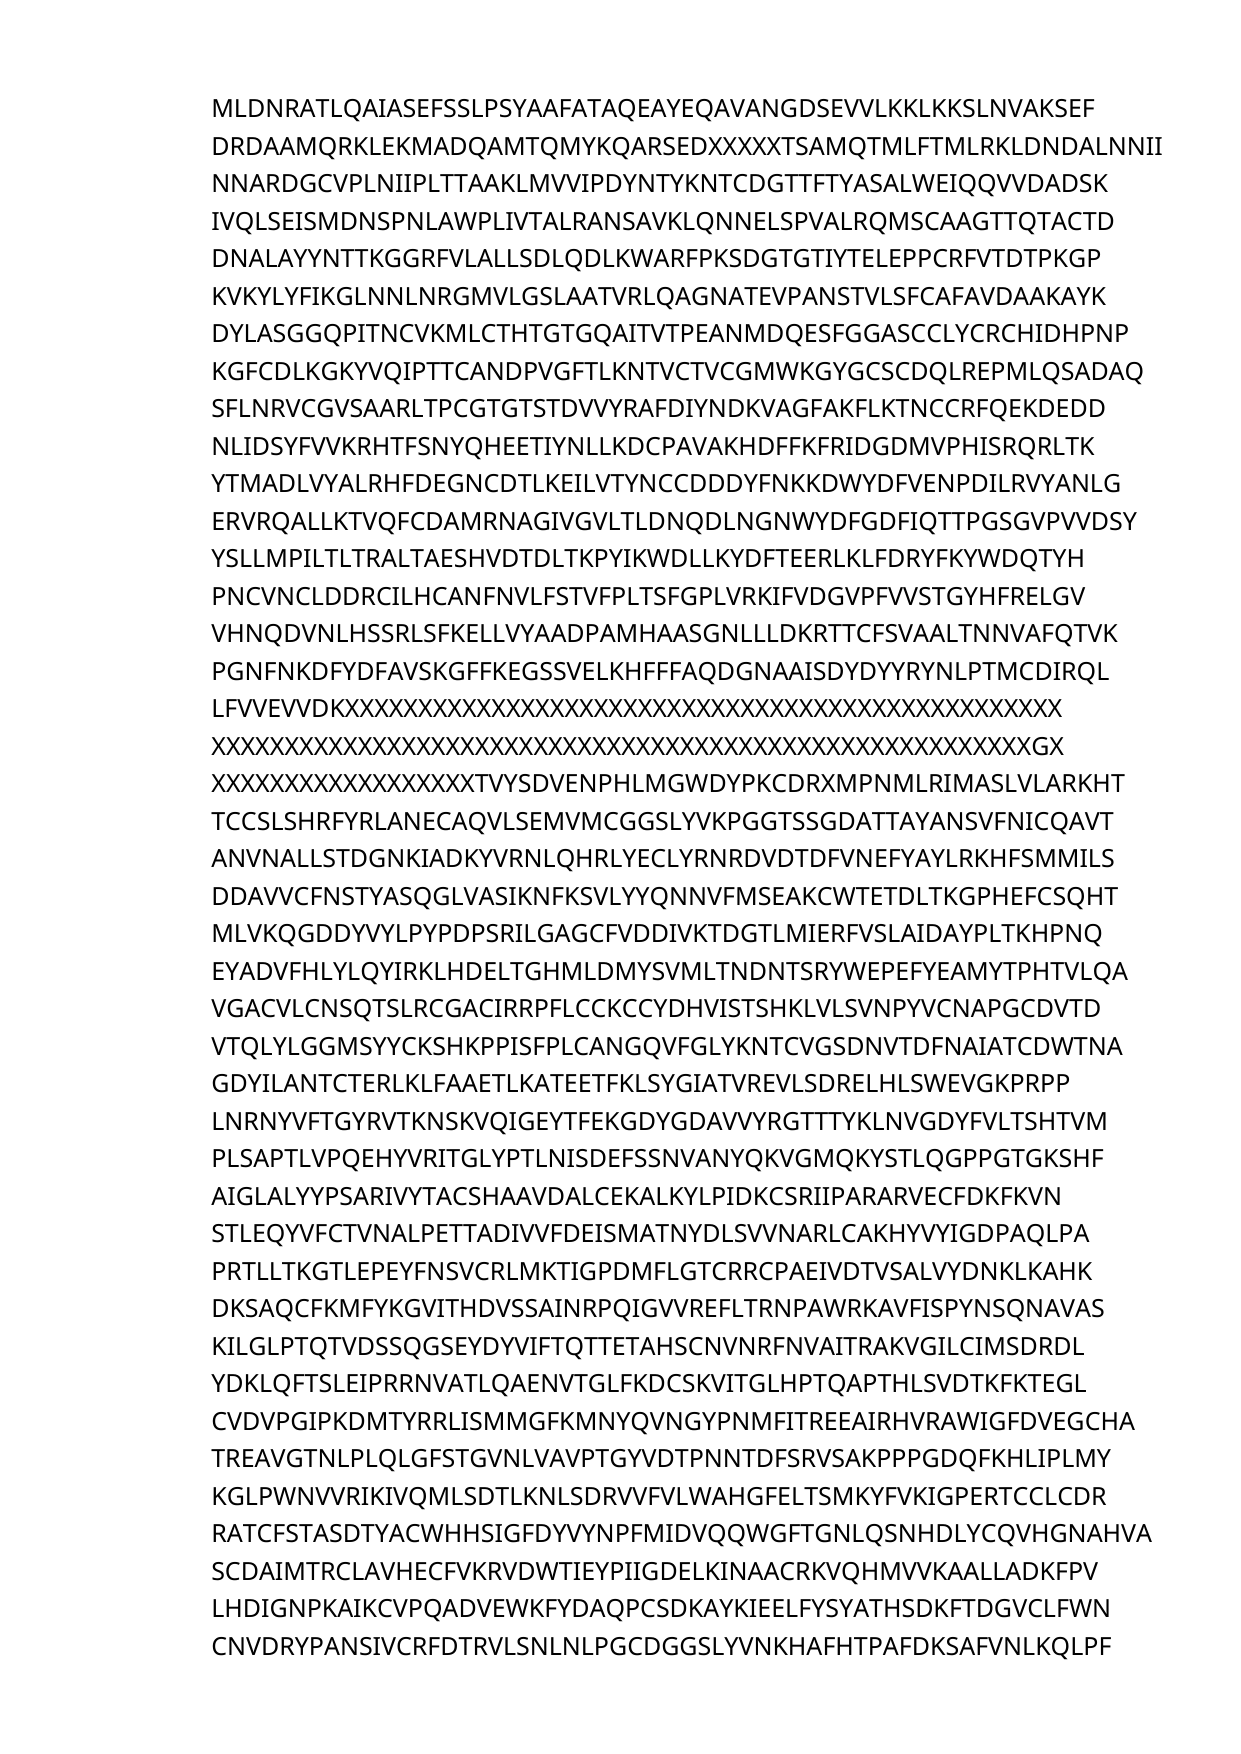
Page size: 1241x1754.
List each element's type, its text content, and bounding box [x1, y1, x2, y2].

text DYLASGGQPITNCVKMLCTHTGTGQAITVTPEANMDQESFGGASCCLYCRCHIDHPNP [75, 314, 1165, 352]
text LFVVEVVDKXXXXXXXXXXXXXXXXXXXXXXXXXXXXXXXXXXXXXXXXXXXXXXXXX [75, 689, 1165, 727]
text TCCSLSHRFYRLANECAQVLSEMVMCGGSLYVKPGGTSSGDATTAYANSVFNICQAVT [75, 802, 1165, 839]
text DDAVVCFNSTYASQGLVASIKNFKSVLYYQNNVFMSEAKCWTETDLTKGPHEFCSQHT [75, 877, 1165, 914]
text VTQLYLGGMSYYCKSHKPPISFPLCANGQVFGLYKNTCVGSDNVTDFNAIATCDWTNA [75, 1027, 1165, 1064]
text LHDIGNPKAIKCVPQADVEWKFYDAQPCSDKAYKIEELFYSYATHSDKFTDGVCLFWN [75, 1589, 1165, 1627]
text TREAVGTNLPLQLGFSTGVNLVAVPTGYVDTPNNTDFSRVSAKPPPGDQFKHLIPLMY [75, 1439, 1165, 1477]
text DNALAYYNTTKGGRFVLALLSDLQDLKWARFPKSDGTGTIYTELEPPCRFVTDTPKGP [75, 239, 1165, 277]
text ANVNALLSTDGNKIADKYVRNLQHRLYECLYRNRDVDTDFVNEFYAYLRKHFSMMILS [75, 839, 1165, 877]
text PLSAPTLVPQEHYVRITGLYPTLNISDEFSSNVANYQKVGMQKYSTLQGPPGTGKSHF [75, 1139, 1165, 1177]
text CNVDRYPANSIVCRFDTRVLSNLNLPGCDGGSLYVNKHAFHTPAFDKSAFVNLKQLPF [75, 1627, 1165, 1664]
text VHNQDVNLHSSRLSFKELLVYAADPAMHAASGNLLLDKRTTCFSVAALTNNVAFQTVK [75, 614, 1165, 652]
text PRTLLTKGTLEPEYFNSVCRLMKTIGPDMFLGTCRRCPAEIVDTVSALVYDNKLKAHK [75, 1252, 1165, 1289]
text VGACVLCNSQTSLRCGACIRRPFLCCKCCYDHVISTSHKLVLSVNPYVCNAPGCDVTD [75, 989, 1165, 1027]
text PGNFNKDFYDFAVSKGFFKEGSSVELKHFFFAQDGNAAISDYDYYRYNLPTMCDIRQL [75, 652, 1165, 689]
text AIGLALYYPSARIVYTACSHAAVDALCEKALKYLPIDKCSRIIPARARVECFDKFKVN [75, 1177, 1165, 1214]
text XXXXXXXXXXXXXXXXXXTVYSDVENPHLMGWDYPKCDRXMPNMLRIMASLVLARKHT [75, 764, 1165, 802]
text YDKLQFTSLEIPRRNVATLQAENVTGLFKDCSKVITGLHPTQAPTHLSVDTKFKTEGL [75, 1364, 1165, 1402]
text STLEQYVFCTVNALPETTADIVVFDEISMATNYDLSVVNARLCAKHYVYIGDPAQLPA [75, 1214, 1165, 1252]
text YSLLMPILTLTRALTAESHVDTDLTKPYIKWDLLKYDFTEERLKLFDRYFKYWDQTYH [75, 539, 1165, 577]
text KGLPWNVVRIKIVQMLSDTLKNLSDRVVFVLWAHGFELTSMKYFVKIGPERTCCLCDR [75, 1477, 1165, 1514]
text SFLNRVCGVSAARLTPCGTGTSTDVVYRAFDIYNDKVAGFAKFLKTNCCRFQEKDEDD [75, 389, 1165, 427]
text MLVKQGDDYVYLPYPDPSRILGAGCFVDDIVKTDGTLMIERFVSLAIDAYPLTKHPNQ [75, 914, 1165, 952]
text KILGLPTQTVDSSQGSEYDYVIFTQTTETAHSCNVNRFNVAITRAKVGILCIMSDRDL [75, 1327, 1165, 1364]
text SCDAIMTRCLAVHECFVKRVDWTIEYPIIGDELKINAACRKVQHMVVKAALLADKFPV [75, 1552, 1165, 1589]
text NLIDSYFVVKRHTFSNYQHEETIYNLLKDCPAVAKHDFFKFRIDGDMVPHISRQRLTK [75, 427, 1165, 464]
text IVQLSEISMDNSPNLAWPLIVTALRANSAVKLQNNELSPVALRQMSCAAGTTQTACTD [75, 202, 1165, 239]
text KGFCDLKGKYVQIPTTCANDPVGFTLKNTVCTVCGMWKGYGCSCDQLREPMLQSADAQ [75, 352, 1165, 389]
text XXXXXXXXXXXXXXXXXXXXXXXXXXXXXXXXXXXXXXXXXXXXXXXXXXXXXXXXGX [75, 727, 1165, 764]
text EYADVFHLYLQYIRKLHDELTGHMLDMYSVMLTNDNTSRYWEPEFYEAMYTPHTVLQA [75, 952, 1165, 989]
text NNARDGCVPLNIIPLTTAAKLMVVIPDYNTYKNTCDGTTFTYASALWEIQQVVDADSK [75, 164, 1165, 202]
text KVKYLYFIKGLNNLNRGMVLGSLAATVRLQAGNATEVPANSTVLSFCAFAVDAAKAYK [75, 277, 1165, 314]
text DRDAAMQRKLEKMADQAMTQMYKQARSEDXXXXXTSAMQTMLFTMLRKLDNDALNNII [75, 127, 1165, 164]
text LNRNYVFTGYRVTKNSKVQIGEYTFEKGDYGDAVVYRGTTTYKLNVGDYFVLTSHTVM [75, 1102, 1165, 1139]
text YTMADLVYALRHFDEGNCDTLKEILVTYNCCDDDYFNKKDWYDFVENPDILRVYANLG [75, 464, 1165, 502]
text MLDNRATLQAIASEFSSLPSYAAFATAQEAYEQAVANGDSEVVLKKLKKSLNVAKSEF [75, 89, 1165, 127]
text PNCVNCLDDRCILHCANFNVLFSTVFPLTSFGPLVRKIFVDGVPFVVSTGYHFRELGV [75, 577, 1165, 614]
text DKSAQCFKMFYKGVITHDVSSAINRPQIGVVREFLTRNPAWRKAVFISPYNSQNAVAS [75, 1289, 1165, 1327]
text RATCFSTASDTYACWHHSIGFDYVYNPFMIDVQQWGFTGNLQSNHDLYCQVHGNAHVA [75, 1514, 1165, 1552]
text GDYILANTCTERLKLFAAETLKATEETFKLSYGIATVREVLSDRELHLSWEVGKPRPP [75, 1064, 1165, 1102]
text ERVRQALLKTVQFCDAMRNAGIVGVLTLDNQDLNGNWYDFGDFIQTTPGSGVPVVDSY [75, 502, 1165, 539]
text CVDVPGIPKDMTYRRLISMMGFKMNYQVNGYPNMFITREEAIRHVRAWIGFDVEGCHA [75, 1402, 1165, 1439]
